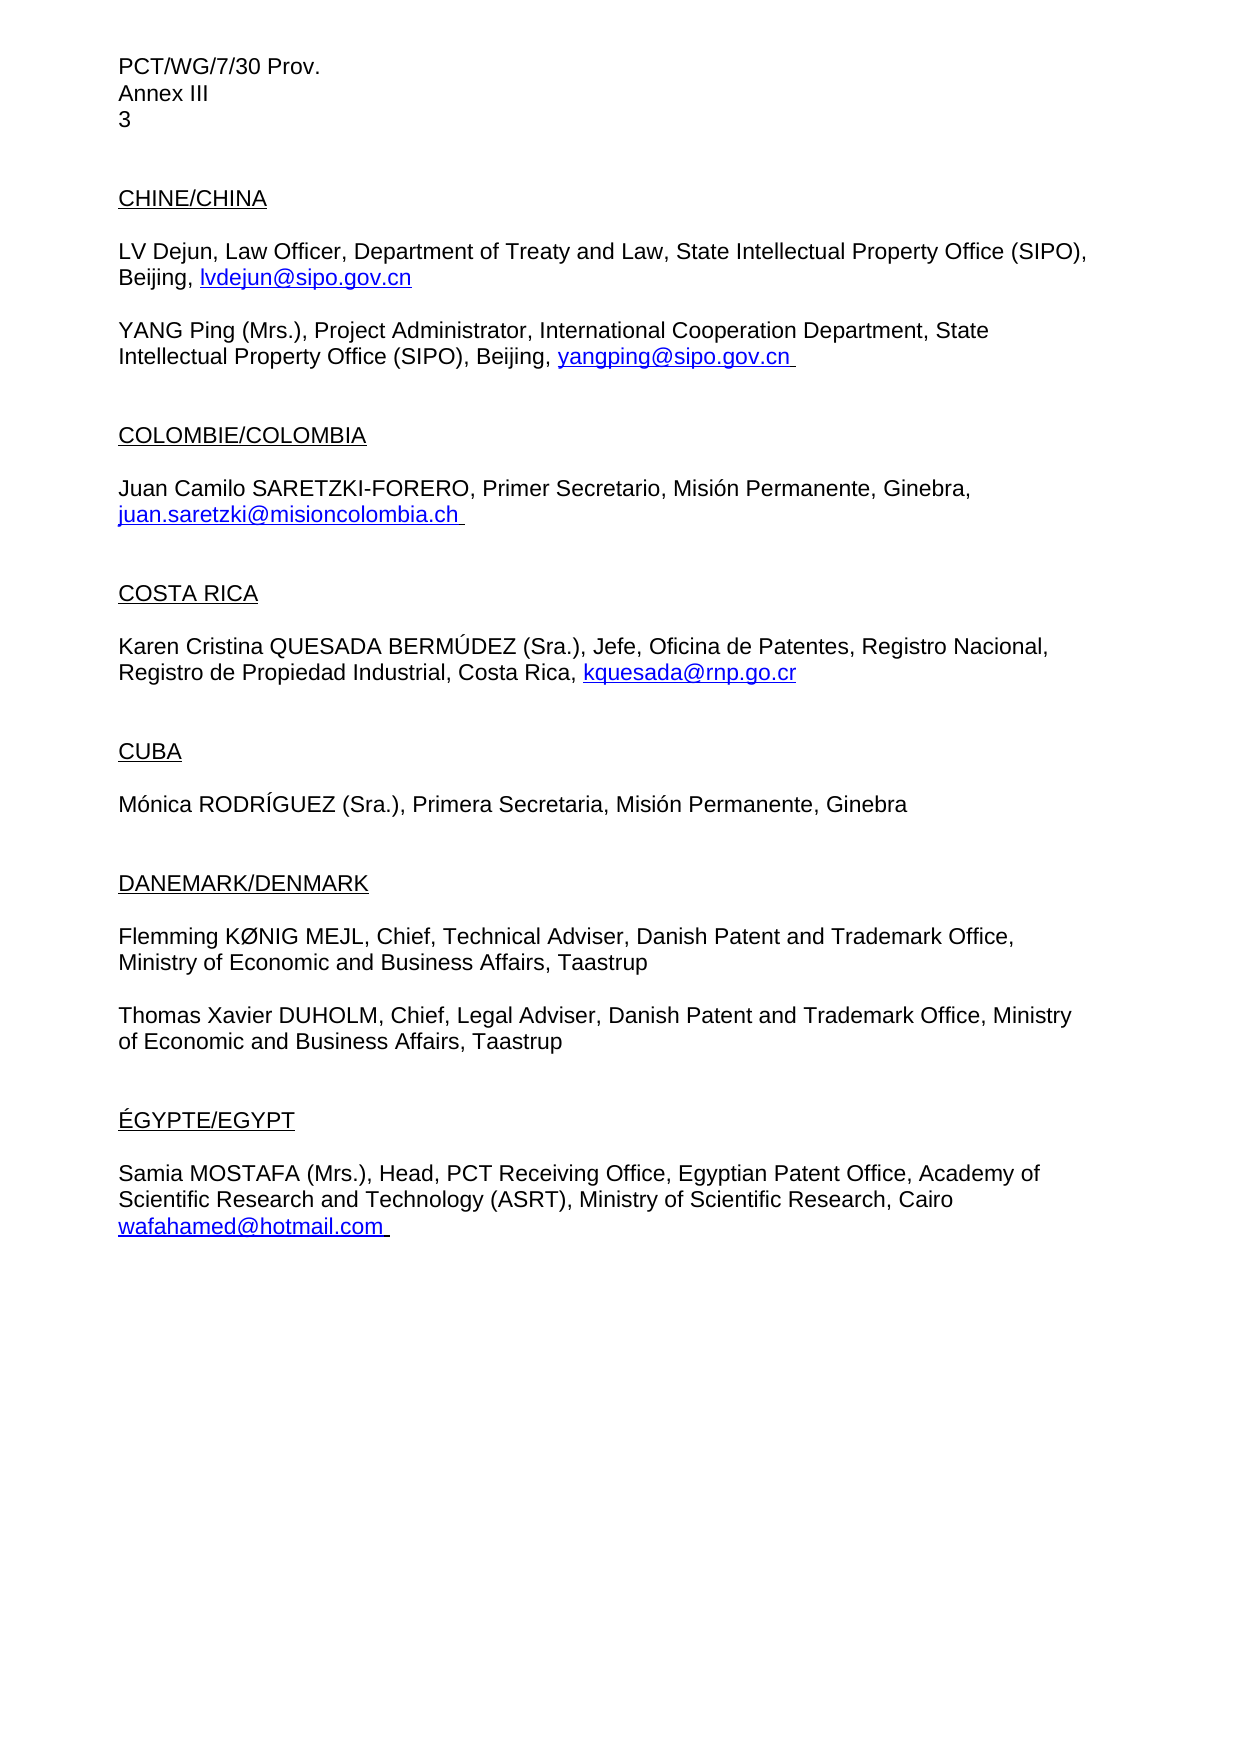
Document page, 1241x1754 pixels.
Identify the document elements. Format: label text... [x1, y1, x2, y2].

text YANG Ping (Mrs.), Project Administrator, International Cooperation Department, State Intellectual Property Office (SIPO), Beijing, yangping@sipo.gov.cn [118, 317, 1092, 369]
text wafahamed@hotmail.com [118, 1213, 1092, 1239]
text Karen Cristina QUESADA BERMÚDEZ (Sra.), Jefe, Oficina de Patentes, Registro Nacional, Registro de Propiedad Industrial, Costa Rica, kquesada@rnp.go.cr [118, 633, 1092, 686]
text Flemming KØNIG MEJL, Chief, Technical Adviser, Danish Patent and Trademark Office, Ministry of Economic and Business Affairs, Taastrup [118, 923, 1092, 976]
text Samia MOSTAFA (Mrs.), Head, PCT Receiving Office, Egyptian Patent Office, Academy of Scientific Research and Technology (ASRT), Ministry of Scientific Research, Cairo [118, 1160, 1092, 1213]
text Mónica RODRÍGUEZ (Sra.), Primera Secretaria, Misión Permanente, Ginebra [118, 791, 1092, 817]
text CUBA [118, 738, 1092, 765]
text LV Dejun, Law Officer, Department of Treaty and Law, State Intellectual Property Office (SIPO), Beijing, lvdejun@sipo.gov.cn [118, 238, 1092, 290]
text CHINE/CHINA [118, 185, 1092, 211]
text DANEMARK/DENMARK [118, 870, 1092, 896]
text COSTA RICA [118, 580, 1092, 607]
text Juan Camilo SARETZKI-FORERO, Primer Secretario, Misión Permanente, Ginebra, juan.saretzki@misioncolombia.ch [118, 475, 1092, 527]
text ÉGYPTE/EGYPT [118, 1107, 1092, 1134]
text COLOMBIE/COLOMBIA [118, 422, 1092, 448]
text Thomas Xavier DUHOLM, Chief, Legal Adviser, Danish Patent and Trademark Office, Ministry of Economic and Business Affairs, Taastrup [118, 1002, 1092, 1054]
